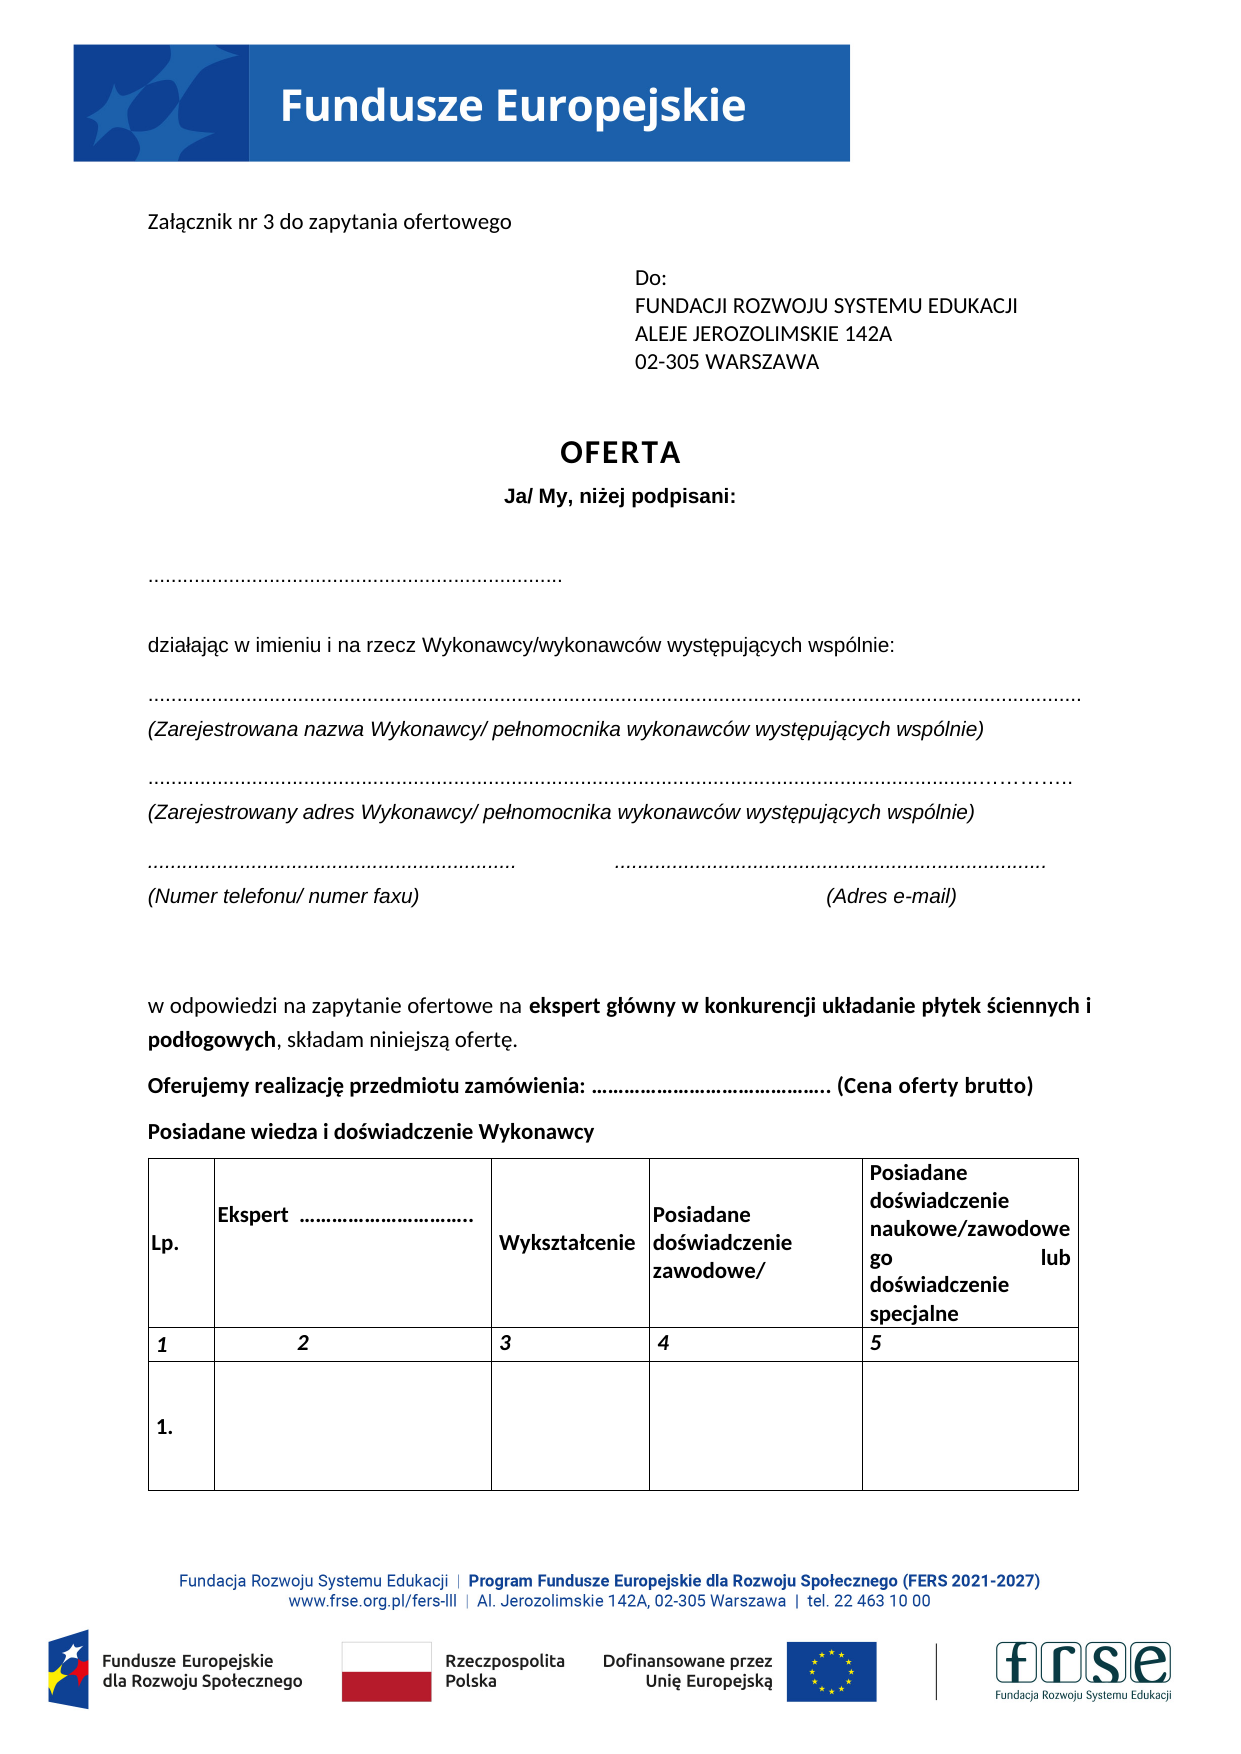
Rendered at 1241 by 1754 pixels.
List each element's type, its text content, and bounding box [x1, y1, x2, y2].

table_header Posiadane doświadczenie naukowe/zawodowego lub doświadczenie specjalne [863, 1159, 1078, 1327]
picture [0, 0, 1229, 1752]
table_header Ekspert ………………………….. [215, 1159, 491, 1327]
table_cell [863, 1362, 1078, 1490]
table_cell 1 [149, 1328, 214, 1361]
table_header Wykształcenie [492, 1159, 649, 1327]
text działając w imieniu i na rzecz Wykonawcy/wykonawców występujących wspólnie: [148, 633, 1092, 657]
text 02-305 WARSZAWA [635, 347, 1092, 375]
text ................................................................................................................................................………….. [148, 765, 1092, 789]
text Załącznik nr 3 do zapytania ofertowego [148, 207, 1092, 235]
table_cell [650, 1362, 862, 1490]
text (Zarejestrowana nazwa Wykonawcy/ pełnomocnika wykonawców występujących wspólnie) [148, 717, 1092, 741]
text ALEJE JEROZOLIMSKIE 142A [635, 319, 1092, 347]
table_cell [215, 1362, 491, 1490]
text (Numer telefonu/ numer faxu) (Adres e-mail) [148, 883, 1092, 907]
text .................................................................................................................................................................. [148, 682, 1092, 706]
table_cell 3 [492, 1328, 649, 1361]
text Oferujemy realizację przedmiotu zamówienia: …………………………………….. (Cena oferty brutto) [148, 1071, 1092, 1099]
text ................................................................ ........................................................................... [148, 848, 1092, 872]
text OFERTA [148, 431, 1092, 472]
text ........................................................................ [148, 563, 1092, 587]
text (Zarejestrowany adres Wykonawcy/ pełnomocnika wykonawców występujących wspólnie) [148, 800, 1092, 824]
table_cell 5 [863, 1328, 1078, 1361]
table_header Lp. [149, 1159, 214, 1327]
table_cell 1. [149, 1362, 214, 1490]
table_header Posiadane doświadczenie zawodowe/ [650, 1159, 862, 1327]
text Do: [635, 263, 1092, 291]
text Posiadane wiedza i doświadczenie Wykonawcy [148, 1117, 1092, 1145]
text FUNDACJI ROZWOJU SYSTEMU EDUKACJI [635, 291, 1092, 319]
table_cell 4 [650, 1328, 862, 1361]
text w odpowiedzi na zapytanie ofertowe na ekspert główny w konkurencji układanie płytek ściennych i podłogowych, składam niniejszą ofertę. [148, 991, 1092, 1053]
text Ja/ My, niżej podpisani: [148, 484, 1092, 508]
table_cell 2 [215, 1328, 491, 1361]
table_cell [492, 1362, 649, 1490]
